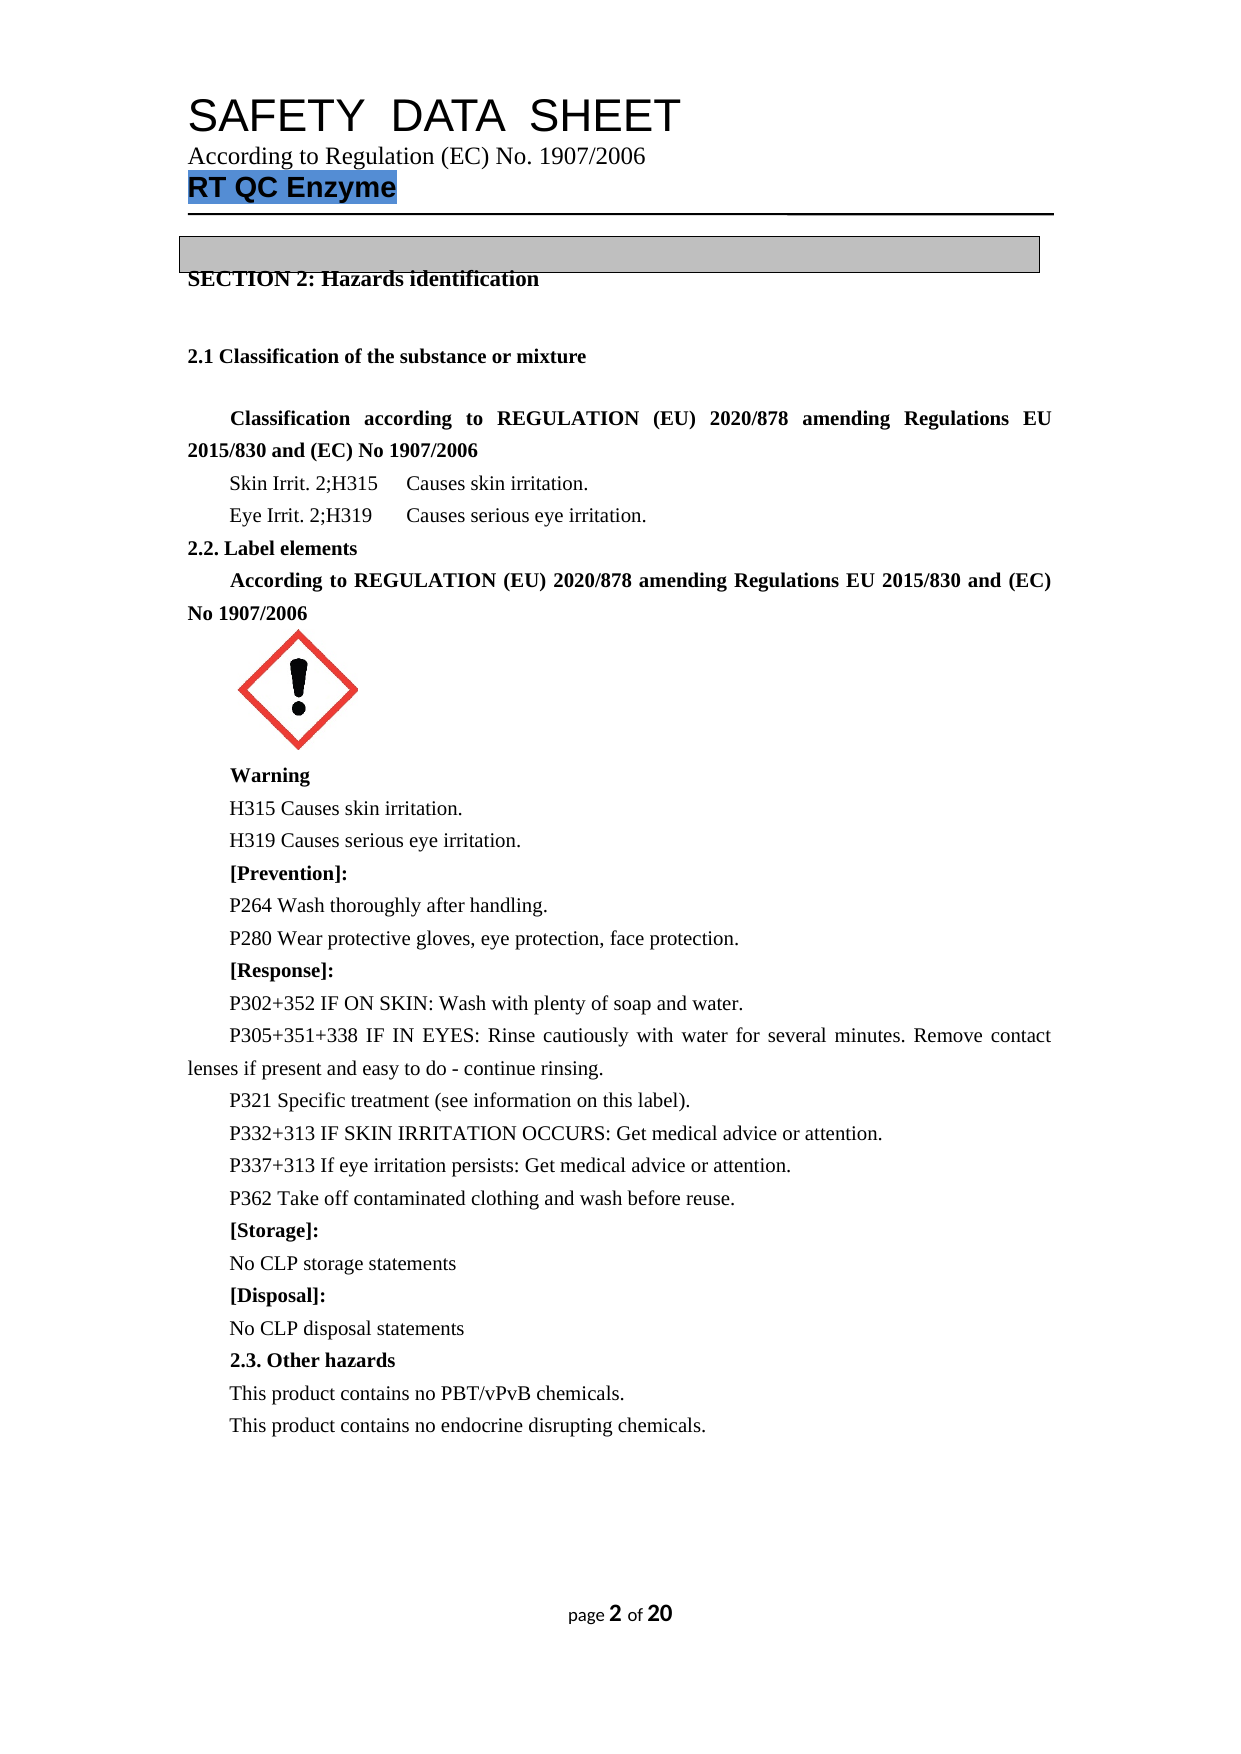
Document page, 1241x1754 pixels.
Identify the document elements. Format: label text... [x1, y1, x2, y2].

text Classification according to REGULATION (EU) 2020/878 amending Regulations EU 2015/830 and (EC) No 1907/2006 [187, 402, 1053, 467]
text P332+313 IF SKIN IRRITATION OCCURS: Get medical advice or attention. [187, 1117, 1053, 1149]
text [Response]: [187, 954, 1053, 987]
text According to REGULATION (EU) 2020/878 amending Regulations EU 2015/830 and (EC) No 1907/2006 [187, 564, 1053, 629]
text P305+351+338 IF IN EYES: Rinse cautiously with water for several minutes. Remove contact lenses if present and easy to do - continue rinsing. [187, 1019, 1053, 1084]
text SECTION 2: Hazards identification [187, 262, 1053, 294]
text H315 Causes skin irritation. [187, 792, 1053, 824]
text [Disposal]: [187, 1279, 1053, 1312]
text P337+313 If eye irritation persists: Get medical advice or attention. [187, 1149, 1053, 1182]
picture [237, 629, 358, 750]
text P264 Wash thoroughly after handling. [187, 889, 1053, 922]
text 2.3. Other hazards [187, 1344, 1053, 1377]
text [Prevention]: [187, 857, 1053, 889]
text 2.1 Classification of the substance or mixture [187, 340, 1053, 372]
text P362 Take off contaminated clothing and wash before reuse. [187, 1182, 1053, 1214]
text [Storage]: [187, 1214, 1053, 1247]
text P321 Specific treatment (see information on this label). [187, 1084, 1053, 1117]
text No CLP disposal statements [187, 1312, 1053, 1344]
text This product contains no endocrine disrupting chemicals. [187, 1409, 1053, 1442]
text No CLP storage statements [187, 1247, 1053, 1279]
text Warning [187, 759, 1053, 792]
text H319 Causes serious eye irritation. [187, 824, 1053, 857]
text Skin Irrit. 2;H315 Causes skin irritation. [187, 467, 1053, 499]
text P302+352 IF ON SKIN: Wash with plenty of soap and water. [187, 987, 1053, 1019]
text This product contains no PBT/vPvB chemicals. [187, 1377, 1053, 1409]
text 2.2. Label elements [187, 532, 1053, 564]
text Eye Irrit. 2;H319 Causes serious eye irritation. [187, 499, 1053, 532]
text P280 Wear protective gloves, eye protection, face protection. [187, 922, 1053, 954]
